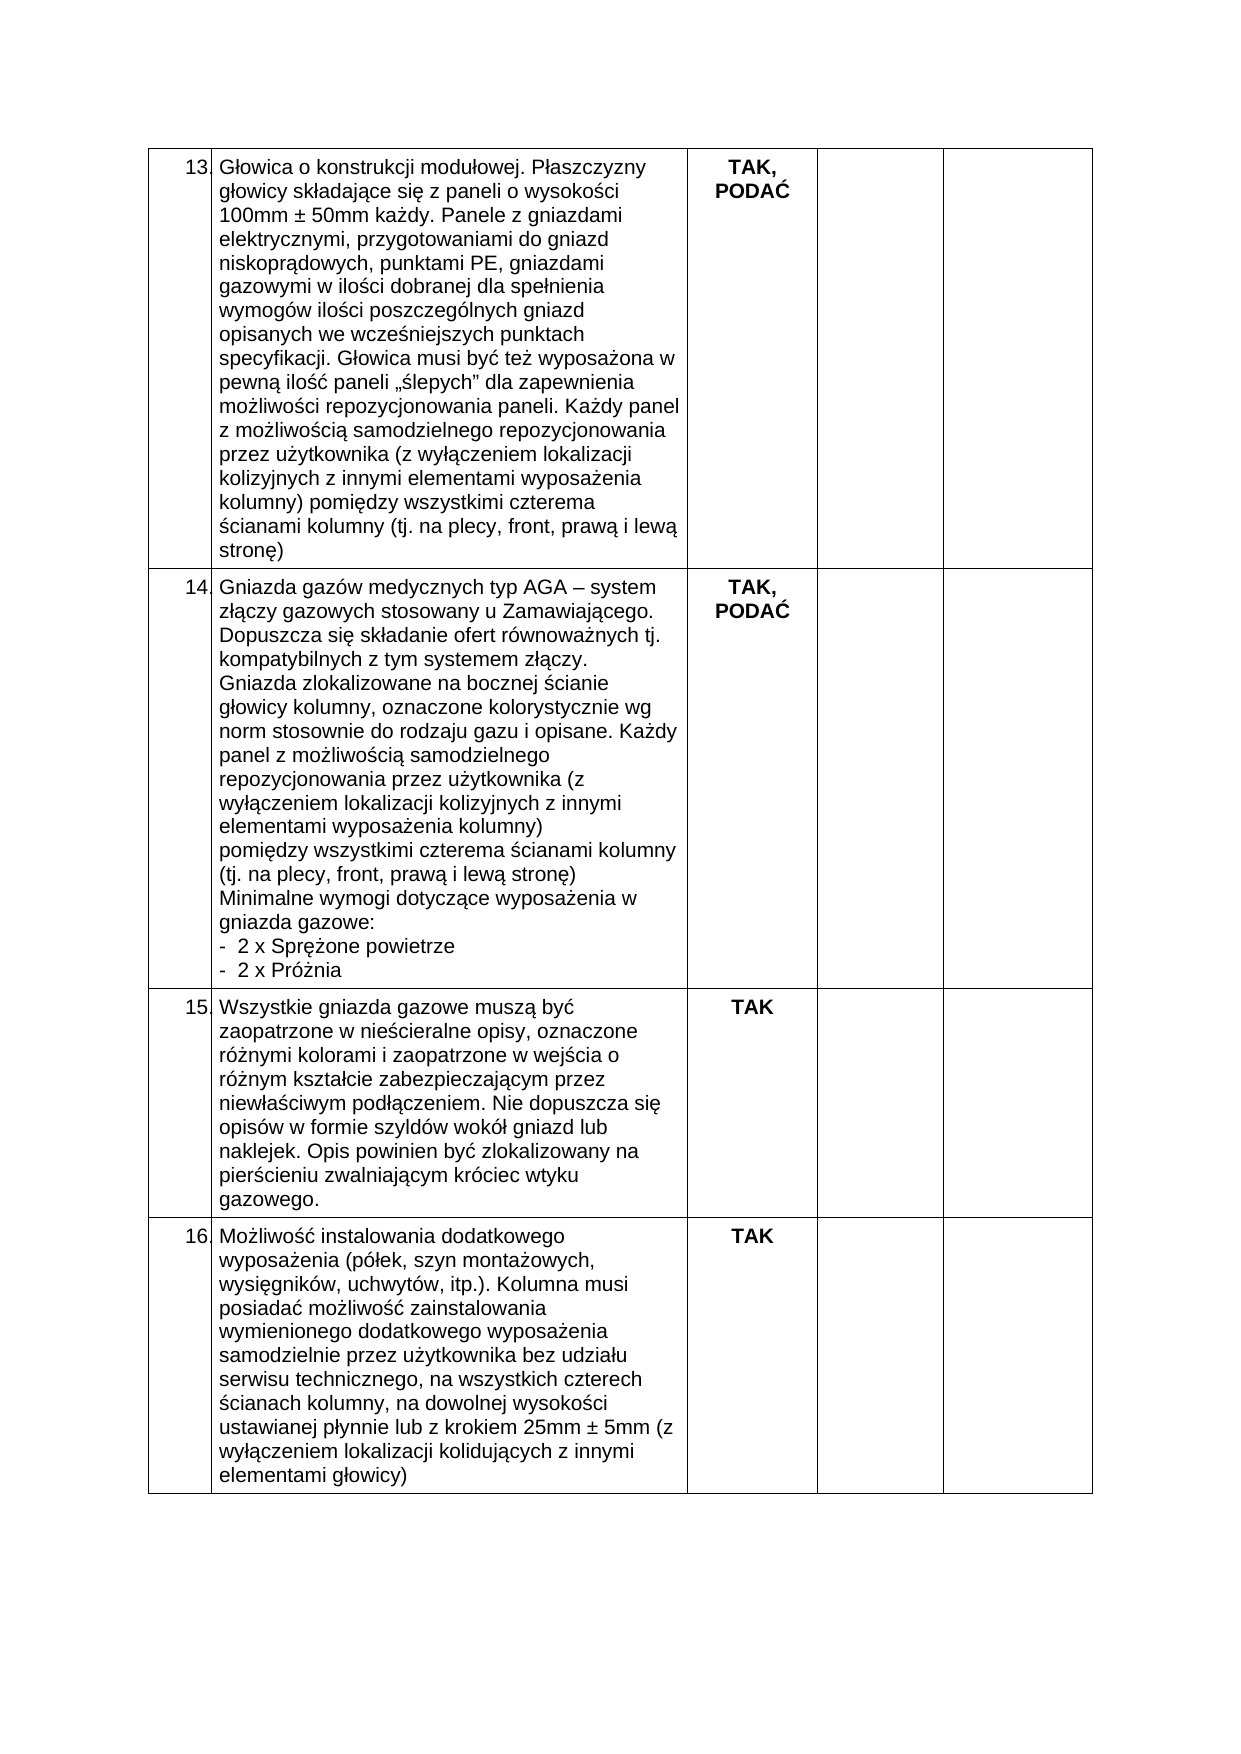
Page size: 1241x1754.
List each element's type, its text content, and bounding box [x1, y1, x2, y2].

table_cell TAK, PODAĆ [688, 149, 817, 568]
table_cell [149, 1218, 211, 1493]
table_cell TAK [688, 1218, 817, 1493]
table_cell [149, 989, 211, 1217]
table_cell Wszystkie gniazda gazowe muszą być zaopatrzone w nieścieralne opisy, oznaczone różnymi kolorami i zaopatrzone w wejścia o różnym kształcie zabezpieczającym przez niewłaściwym podłączeniem. Nie dopuszcza się opisów w formie szyldów wokół gniazd lub naklejek. Opis powinien być zlokalizowany na pierścieniu zwalniającym króciec wtyku gazowego. [212, 989, 687, 1217]
table_cell [818, 149, 943, 568]
table_cell [149, 149, 211, 568]
table_cell [944, 149, 1092, 568]
table_cell [149, 569, 211, 988]
table_cell [944, 569, 1092, 988]
table_cell [944, 989, 1092, 1217]
table_cell TAK [688, 989, 817, 1217]
table_cell [818, 989, 943, 1217]
table_cell Gniazda gazów medycznych typ AGA – system złączy gazowych stosowany u Zamawiającego. Dopuszcza się składanie ofert równoważnych tj. kompatybilnych z tym systemem złączy. Gniazda zlokalizowane na bocznej ścianie głowicy kolumny, oznaczone kolorystycznie wg norm stosownie do rodzaju gazu i opisane. Każdy panel z możliwością samodzielnego repozycjonowania przez użytkownika (z wyłączeniem lokalizacji kolizyjnych z innymi elementami wyposażenia kolumny) pomiędzy wszystkimi czterema ścianami kolumny (tj. na plecy, front, prawą i lewą stronę) Minimalne wymogi dotyczące wyposażenia w gniazda gazowe: - 2 x Sprężone powietrze - 2 x Próżnia [212, 569, 687, 988]
table_cell [944, 1218, 1092, 1493]
table_cell Możliwość instalowania dodatkowego wyposażenia (półek, szyn montażowych, wysięgników, uchwytów, itp.). Kolumna musi posiadać możliwość zainstalowania wymienionego dodatkowego wyposażenia samodzielnie przez użytkownika bez udziału serwisu technicznego, na wszystkich czterech ścianach kolumny, na dowolnej wysokości ustawianej płynnie lub z krokiem 25mm ± 5mm (z wyłączeniem lokalizacji kolidujących z innymi elementami głowicy) [212, 1218, 687, 1493]
table_cell [818, 569, 943, 988]
table_cell Głowica o konstrukcji modułowej. Płaszczyzny głowicy składające się z paneli o wysokości 100mm ± 50mm każdy. Panele z gniazdami elektrycznymi, przygotowaniami do gniazd niskoprądowych, punktami PE, gniazdami gazowymi w ilości dobranej dla spełnienia wymogów ilości poszczególnych gniazd opisanych we wcześniejszych punktach specyfikacji. Głowica musi być też wyposażona w pewną ilość paneli „ślepych” dla zapewnienia możliwości repozycjonowania paneli. Każdy panel z możliwością samodzielnego repozycjonowania przez użytkownika (z wyłączeniem lokalizacji kolizyjnych z innymi elementami wyposażenia kolumny) pomiędzy wszystkimi czterema ścianami kolumny (tj. na plecy, front, prawą i lewą stronę) [212, 149, 687, 568]
table_cell [818, 1218, 943, 1493]
table_cell TAK, PODAĆ [688, 569, 817, 988]
